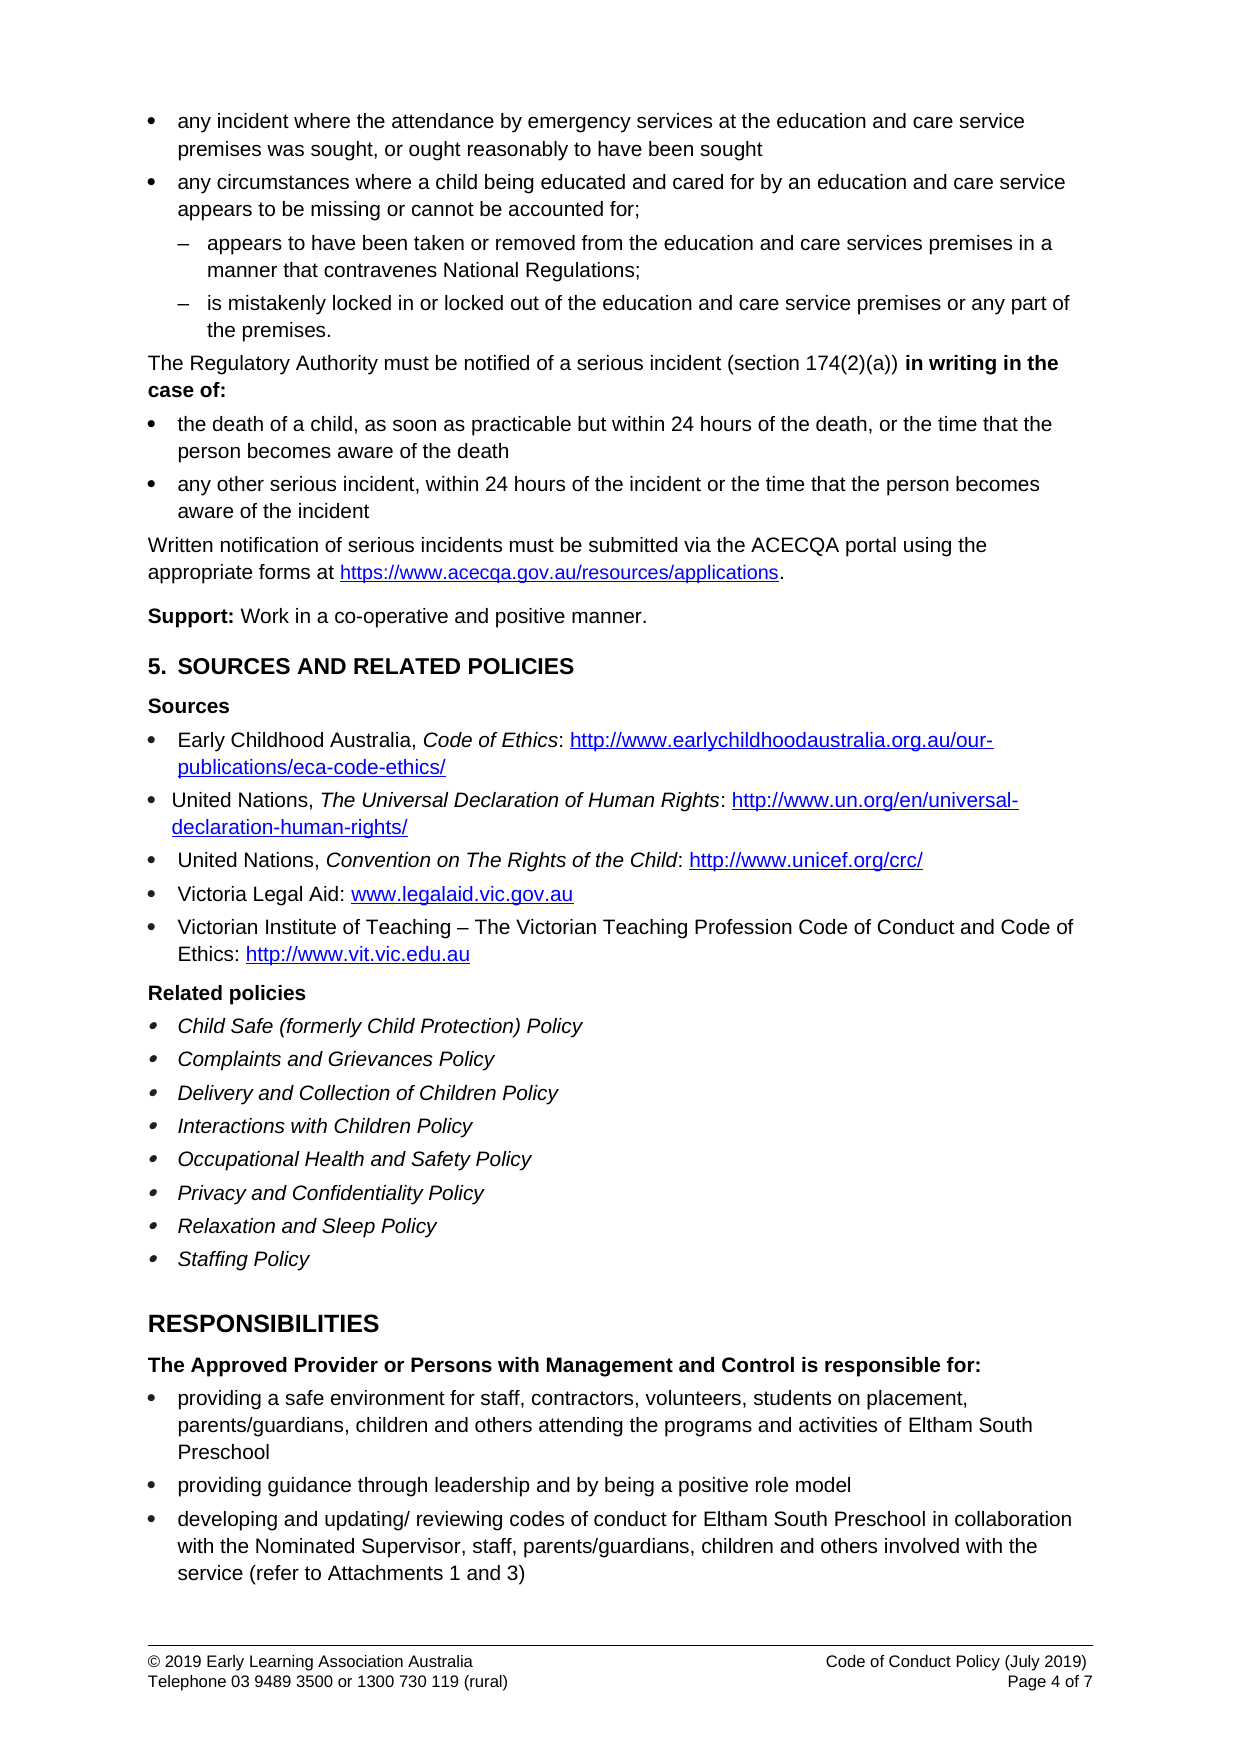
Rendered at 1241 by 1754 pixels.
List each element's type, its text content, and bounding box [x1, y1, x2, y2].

text Privacy and Confidentiality Policy [148, 1177, 1092, 1204]
text Complaints and Grievances Policy [148, 1044, 1092, 1071]
text Occupational Health and Safety Policy [148, 1144, 1092, 1171]
text Victorian Institute of Teaching – The Victorian Teaching Profession Code of Conduct and Code of Ethics: http://www.vit.vic.edu.au [148, 912, 1092, 966]
subtitle Related policies [148, 981, 1092, 1004]
list any other serious incident, within 24 hours of the incident or the time that the person becomes aware of the incident [148, 469, 1092, 523]
text Child Safe (formerly Child Protection) Policy [148, 1011, 1092, 1038]
text Support: Work in a co-operative and positive manner. [148, 601, 1092, 628]
text The Regulatory Authority must be notified of a serious incident (section 174(2)(a)) in writing in the case of: [148, 348, 1092, 402]
subtitle Sources and related policies [148, 653, 1092, 679]
text Early Childhood Australia, Code of Ethics: http://www.earlychildhoodaustralia.org.au/our-publications/eca-code-ethics/ [148, 724, 1092, 778]
text Victoria Legal Aid: www.legalaid.vic.gov.au [148, 878, 1092, 906]
list any incident where the attendance by emergency services at the education and care service premises was sought, or ought reasonably to have been sought [148, 106, 1092, 161]
list appears to have been taken or removed from the education and care services premises in a manner that contravenes National Regulations; [177, 227, 1092, 281]
subtitle The Approved Provider or Persons with Management and Control is responsible for: [148, 1352, 1092, 1376]
text providing a safe environment for staff, contractors, volunteers, students on placement, parents/guardians, children and others attending the programs and activities of [148, 1383, 1092, 1464]
text Written notification of serious incidents must be submitted via the ACECQA portal using the appropriate forms at https://www.acecqa.gov.au/resources/applications. [148, 529, 1092, 583]
text Relaxation and Sleep Policy [148, 1211, 1092, 1238]
text United Nations, The Universal Declaration of Human Rights: http://www.un.org/en/universal-declaration-human-rights/ [148, 785, 1092, 839]
text United Nations, Convention on The Rights of the Child: http://www.unicef.org/crc/ [148, 845, 1092, 872]
text providing guidance through leadership and by being a positive role model [148, 1470, 1092, 1497]
subtitle RESPONSIBILITIes [148, 1309, 1092, 1338]
list is mistakenly locked in or locked out of the education and care service premises or any part of the premises. [177, 288, 1092, 342]
text Delivery and Collection of Children Policy [148, 1077, 1092, 1104]
list any circumstances where a child being educated and cared for by an education and care service appears to be missing or cannot be accounted for; [148, 167, 1092, 221]
text Staffing Policy [148, 1244, 1092, 1271]
list the death of a child, as soon as practicable but within 24 hours of the death, or the time that the person becomes aware of the death [148, 408, 1092, 463]
subtitle Sources [148, 694, 1092, 718]
text developing and updating/ reviewing codes of conduct for in collaboration with the Nominated Supervisor, staff, parents/guardians, children and others involved with the service (refer to Attachments 1 and 3) [148, 1503, 1092, 1585]
text Interactions with Children Policy [148, 1111, 1092, 1138]
